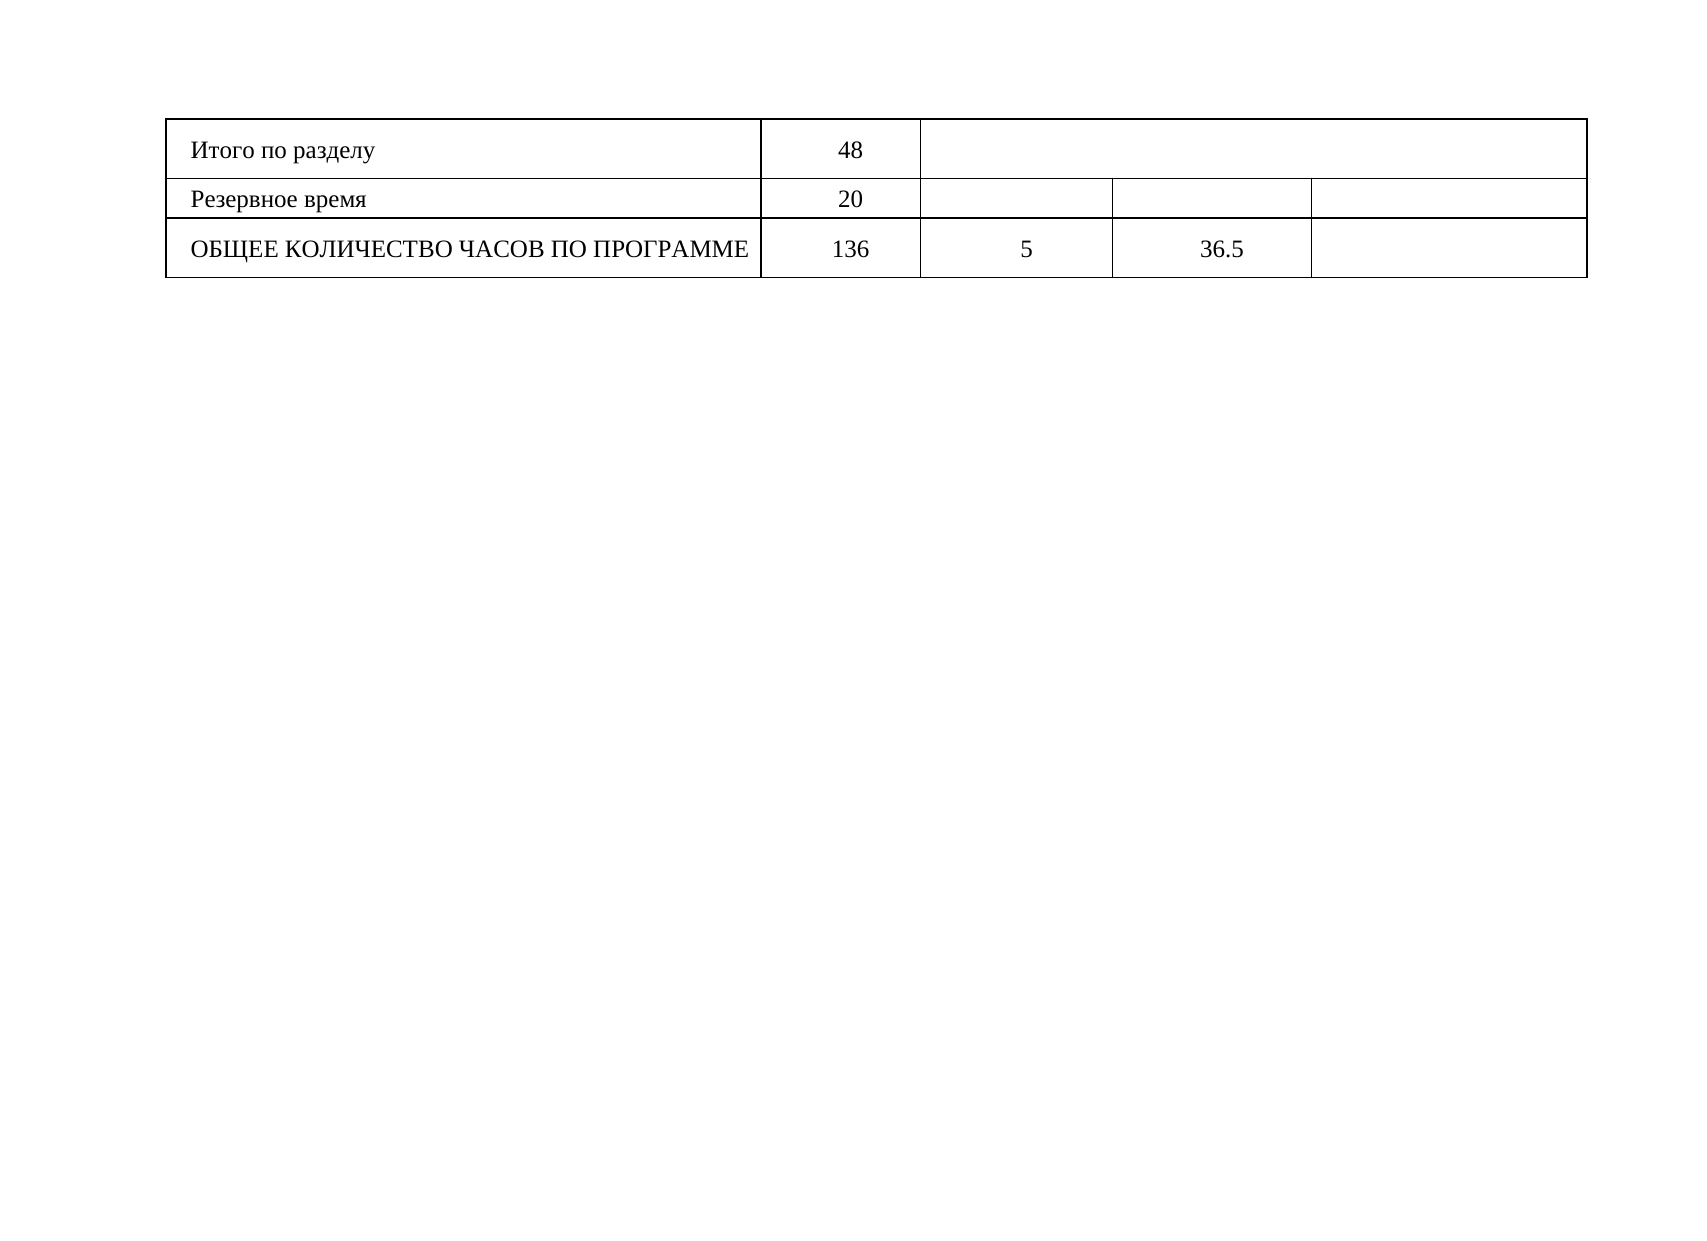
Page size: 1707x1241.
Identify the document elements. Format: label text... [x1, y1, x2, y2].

table_cell 36.5 [1113, 219, 1311, 276]
table_cell 136 [762, 219, 920, 276]
table_cell Итого по разделу [167, 120, 760, 178]
table_cell [1113, 179, 1311, 217]
table_cell 48 [762, 120, 920, 178]
table_cell [1312, 219, 1586, 276]
table_cell 5 [921, 219, 1112, 276]
table_cell [921, 179, 1112, 217]
table_cell [921, 120, 1586, 178]
table_cell 20 [762, 179, 920, 217]
table_cell [1312, 179, 1586, 217]
table_cell Резервное время [167, 179, 760, 217]
table_cell ОБЩЕЕ КОЛИЧЕСТВО ЧАСОВ ПО ПРОГРАММЕ [167, 219, 760, 276]
